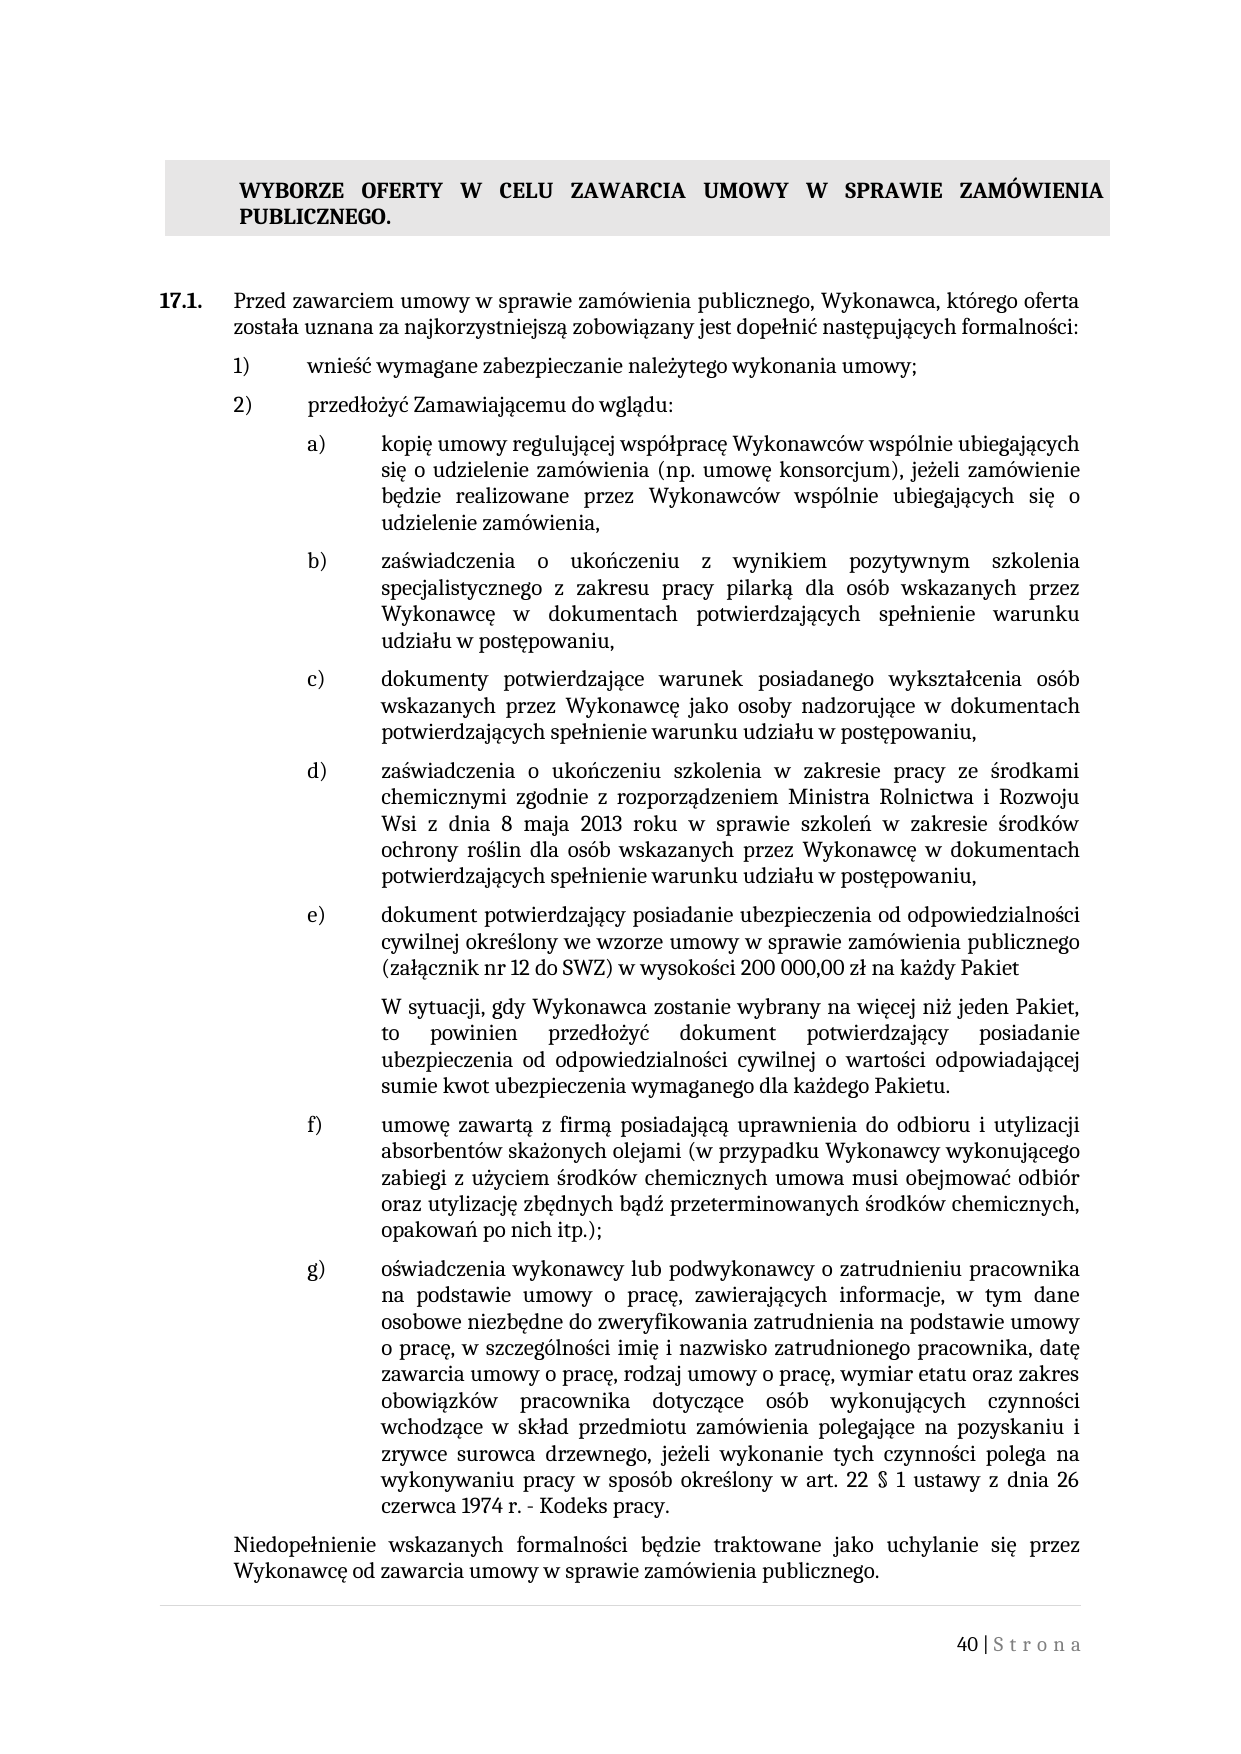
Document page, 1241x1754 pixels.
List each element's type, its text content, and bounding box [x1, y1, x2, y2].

text g) oświadczenia wykonawcy lub podwykonawcy o zatrudnieniu pracownika na podstawie umowy o pracę, zawierających informacje, w tym dane osobowe niezbędne do zweryfikowania zatrudnienia na podstawie umowy o pracę, w szczególności imię i nazwisko zatrudnionego pracownika, datę zawarcia umowy o pracę, rodzaj umowy o pracę, wymiar etatu oraz zakres obowiązków pracownika dotyczące osób wykonujących czynności wchodzące w skład przedmiotu zamówienia polegające na pozyskaniu i zrywce surowca drzewnego, jeżeli wykonanie tych czynności polega na wykonywaniu pracy w sposób określony w art. 22 § 1 ustawy z dnia 26 czerwca 1974 r. - Kodeks pracy. [307, 1256, 1081, 1519]
text Niedopełnienie wskazanych formalności będzie traktowane jako uchylanie się przez Wykonawcę od zawarcia umowy w sprawie zamówienia publicznego. [233, 1532, 1081, 1584]
text d) zaświadczenia o ukończeniu szkolenia w zakresie pracy ze środkami chemicznymi zgodnie z rozporządzeniem Ministra Rolnictwa i Rozwoju Wsi z dnia 8 maja 2013 roku w sprawie szkoleń w zakresie środków ochrony roślin dla osób wskazanych przez Wykonawcę w dokumentach potwierdzających spełnienie warunku udziału w postępowaniu, [307, 758, 1081, 889]
text c) dokumenty potwierdzające warunek posiadanego wykształcenia osób wskazanych przez Wykonawcę jako osoby nadzorujące w dokumentach potwierdzających spełnienie warunku udziału w postępowaniu, [307, 666, 1081, 745]
text a) kopię umowy regulującej współpracę Wykonawców wspólnie ubiegających się o udzielenie zamówienia (np. umowę konsorcjum), jeżeli zamówienie będzie realizowane przez Wykonawców wspólnie ubiegających się o udzielenie zamówienia, [307, 430, 1081, 536]
text f) umowę zawartą z firmą posiadającą uprawnienia do odbioru i utylizacji absorbentów skażonych olejami (w przypadku Wykonawcy wykonującego zabiegi z użyciem środków chemicznych umowa musi obejmować odbiór oraz utylizację zbędnych bądź przeterminowanych środków chemicznych, opakowań po nich itp.); [307, 1112, 1081, 1243]
text e) dokument potwierdzający posiadanie ubezpieczenia od odpowiedzialności cywilnej określony we wzorze umowy w sprawie zamówienia publicznego (załącznik nr 12 do SWZ) w wysokości 200 000,00 zł na każdy Pakiet [307, 902, 1081, 981]
text W sytuacji, gdy Wykonawca zostanie wybrany na więcej niż jeden Pakiet, to powinien przedłożyć dokument potwierdzający posiadanie ubezpieczenia od odpowiedzialności cywilnej o wartości odpowiadającej sumie kwot ubezpieczenia wymaganego dla każdego Pakietu. [381, 994, 1081, 1099]
text 1) wnieść wymagane zabezpieczanie należytego wykonania umowy; [233, 353, 1081, 379]
text 2) przedłożyć Zamawiającemu do wglądu: [233, 392, 1081, 418]
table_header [165, 160, 1110, 236]
text b) zaświadczenia o ukończeniu z wynikiem pozytywnym szkolenia specjalistycznego z zakresu pracy pilarką dla osób wskazanych przez Wykonawcę w dokumentach potwierdzających spełnienie warunku udziału w postępowaniu, [307, 548, 1081, 654]
text 17.1. Przed zawarciem umowy w sprawie zamówienia publicznego, Wykonawca, którego oferta została uznana za najkorzystniejszą zobowiązany jest dopełnić następujących formalności: [159, 287, 1081, 340]
